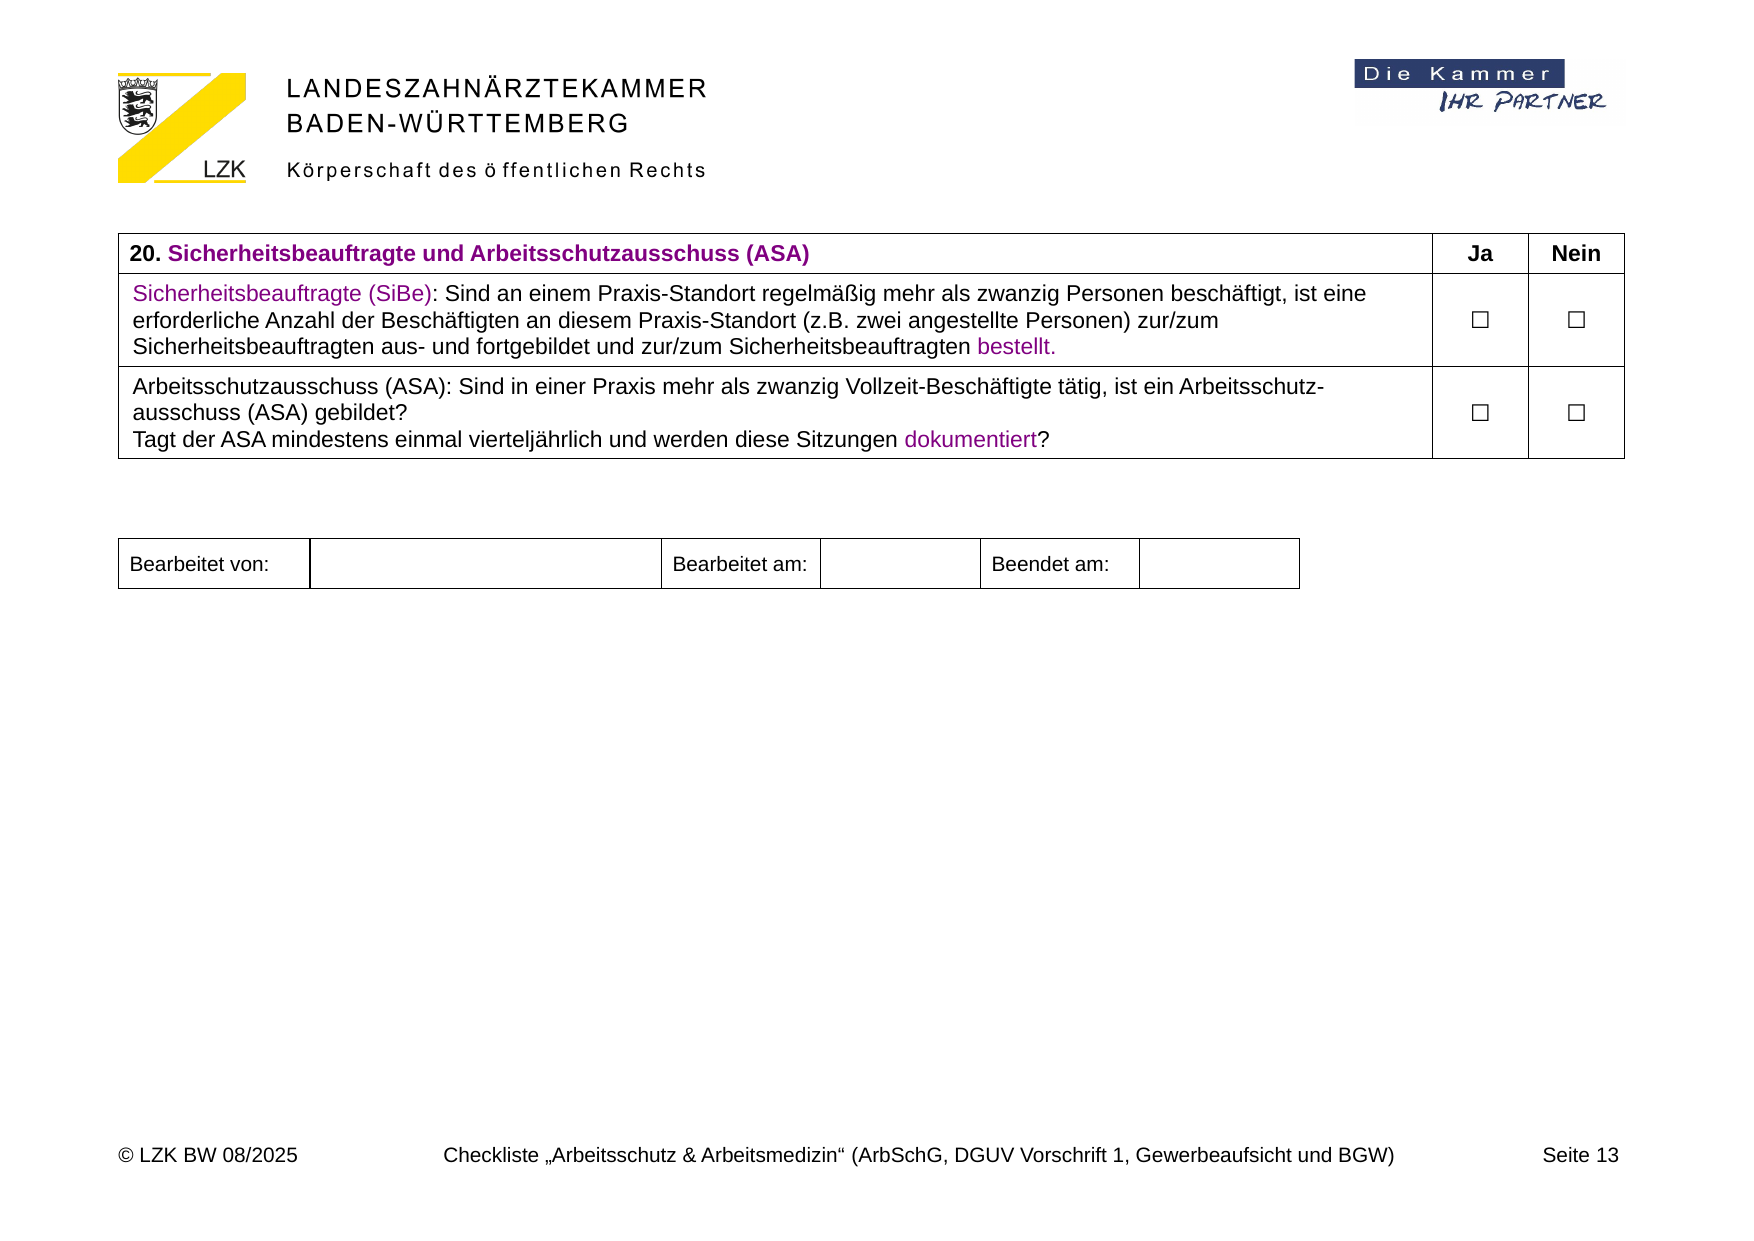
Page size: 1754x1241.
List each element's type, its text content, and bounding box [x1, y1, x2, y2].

picture [118, 73, 709, 183]
table_header Bearbeitet am: [662, 539, 820, 588]
table_header Nein [1529, 234, 1624, 273]
table_header Bearbeitet von: [119, 539, 309, 588]
table_cell Arbeitsschutzausschuss (ASA): Sind in einer Praxis mehr als zwanzig Vollzeit-Beschäftigte tätig, ist ein Arbeitsschutz-ausschuss (ASA) gebildet? Tagt der ASA mindestens einmal vierteljährlich und werden diese Sitzungen dokumentiert? [119, 367, 1432, 458]
table_header 20. Sicherheitsbeauftragte und Arbeitsschutzausschuss (ASA) [119, 234, 1432, 273]
picture [1354, 59, 1627, 126]
table_header Ja [1433, 234, 1528, 273]
table_header [311, 539, 661, 588]
table_header [821, 539, 980, 588]
table_header Beendet am: [981, 539, 1139, 588]
table_header [1140, 539, 1299, 588]
table_cell Sicherheitsbeauftragte (SiBe): Sind an einem Praxis-Standort regelmäßig mehr als zwanzig Personen beschäftigt, ist eine erforderliche Anzahl der Beschäftigten an diesem Praxis-Standort (z.B. zwei angestellte Personen) zur/zum Sicherheitsbeauftragten aus- und fortgebildet und zur/zum Sicherheitsbeauftragten bestellt. [119, 274, 1432, 366]
